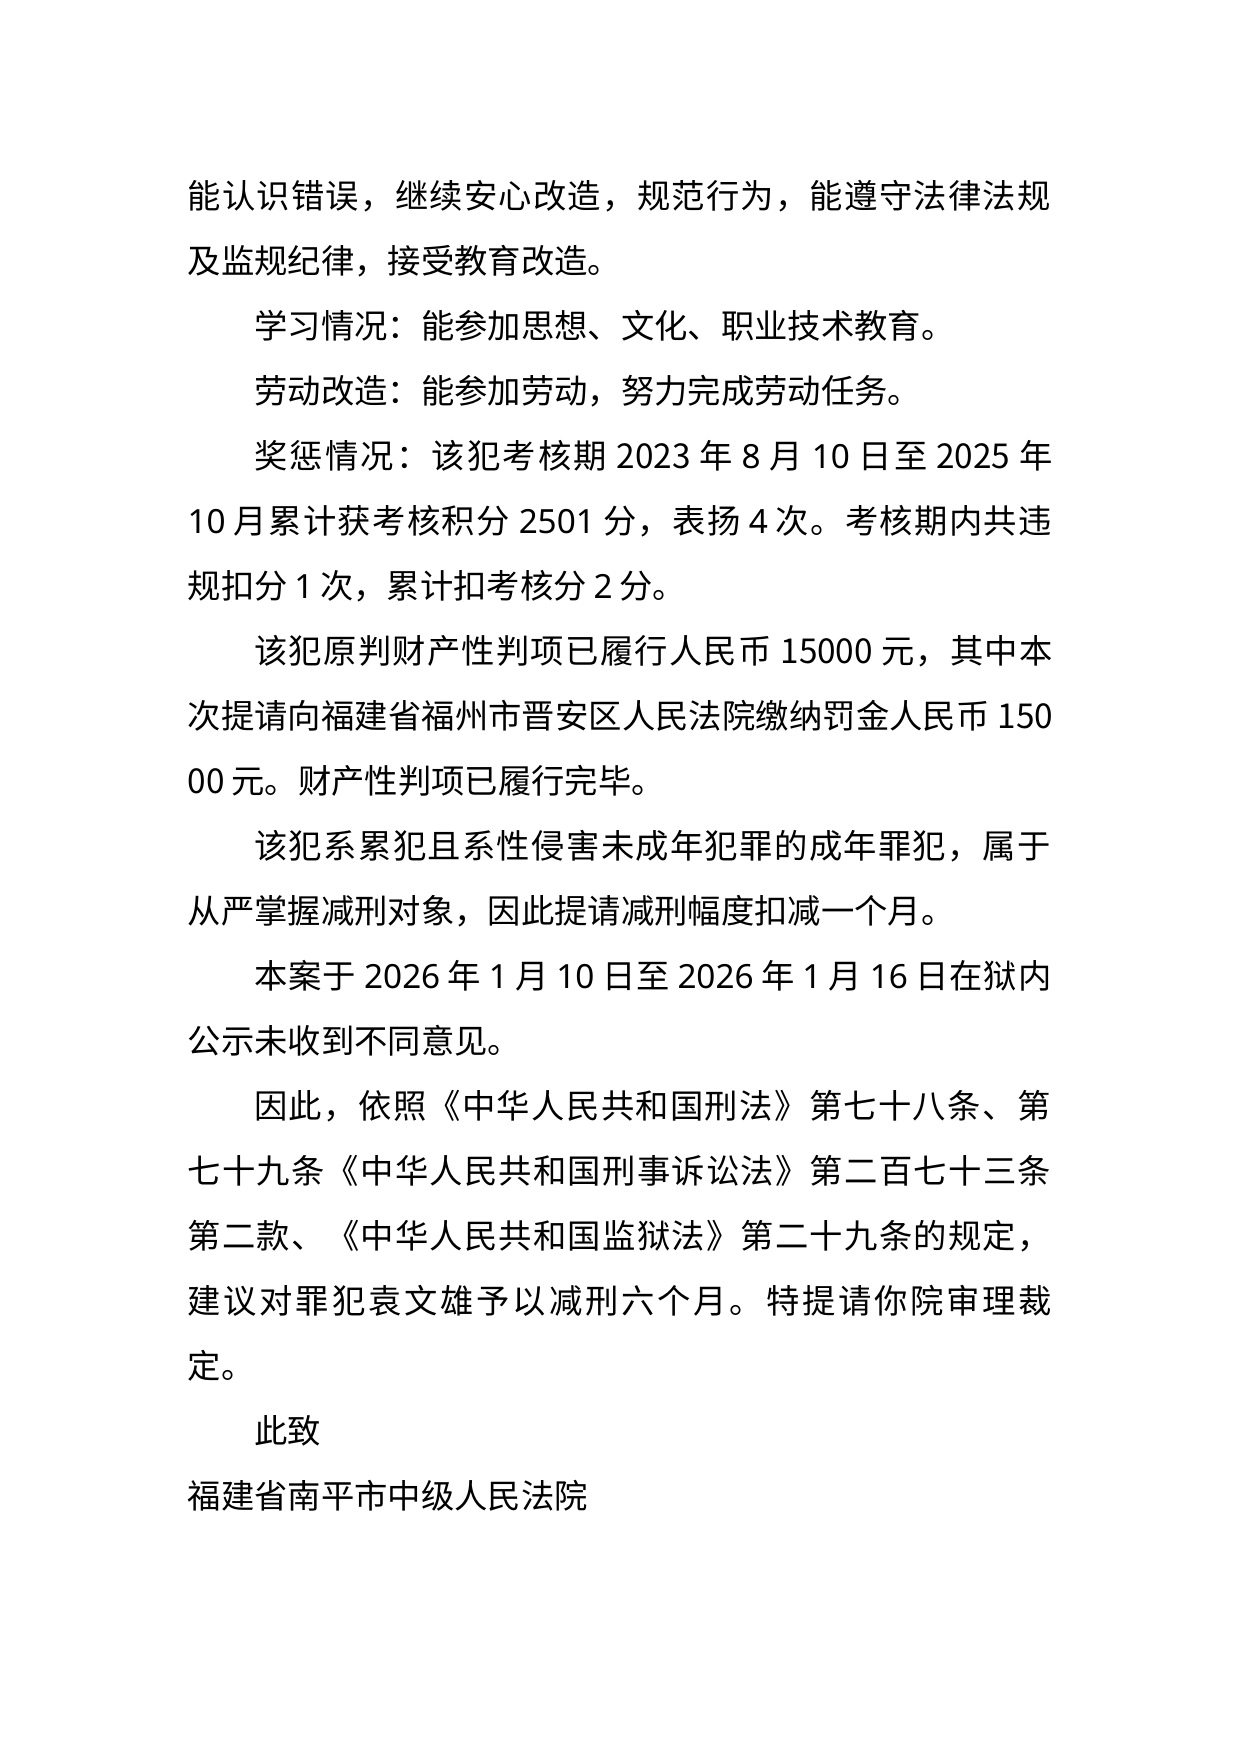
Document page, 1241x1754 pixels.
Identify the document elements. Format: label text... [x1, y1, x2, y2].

text 因此，依照《中华人民共和国刑法》第七十八条、第七十九条《中华人民共和国刑事诉讼法》第二百七十三条第二款、《中华人民共和国监狱法》第二十九条的规定，建议对罪犯袁文雄予以减刑六个月。特提请你院审理裁定。 [187, 1072, 1053, 1397]
text 该犯系累犯且系性侵害未成年犯罪的成年罪犯，属于从严掌握减刑对象，因此提请减刑幅度扣减一个月。 [187, 812, 1053, 942]
text 劳动改造：能参加劳动，努力完成劳动任务。 [187, 357, 1053, 422]
text 本案于2026年1月10日至2026年1月16日在狱内公示未收到不同意见。 [187, 942, 1053, 1072]
text 学习情况：能参加思想、文化、职业技术教育。 [187, 292, 1053, 357]
text 福建省南平市中级人民法院 [187, 1462, 1058, 1527]
text 奖惩情况：该犯考核期2023年8月10日至2025年10月累计获考核积分2501分，表扬4次。考核期内共违规扣分1次，累计扣考核分2分。 [187, 422, 1053, 617]
text 此致 [187, 1397, 1058, 1462]
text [187, 162, 1053, 292]
text 该犯原判财产性判项已履行人民币15000元，其中本次提请向福建省福州市晋安区人民法院缴纳罚金人民币15000元。财产性判项已履行完毕。 [187, 617, 1053, 812]
